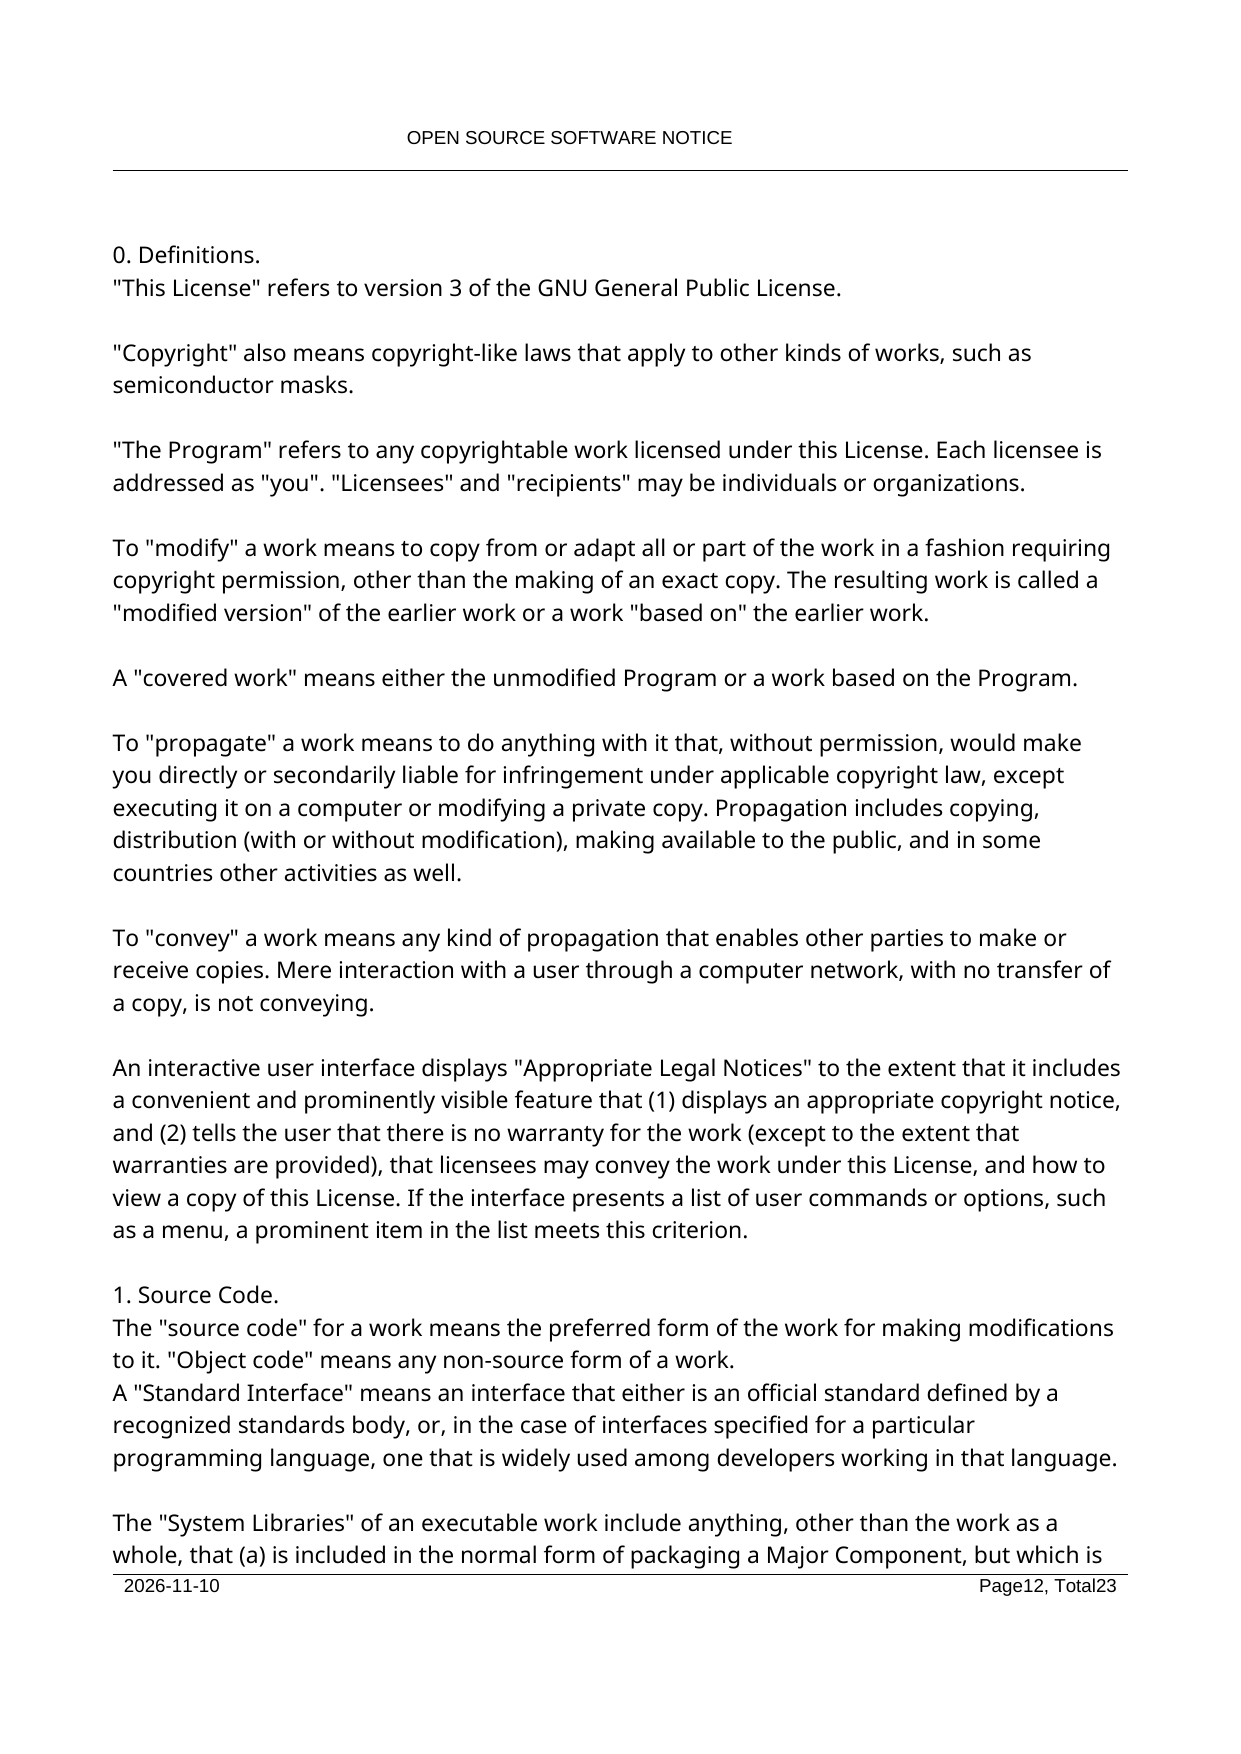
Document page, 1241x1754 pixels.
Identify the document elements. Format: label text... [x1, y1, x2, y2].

text The "source code" for a work means the preferred form of the work for making modifications to it. "Object code" means any non-source form of a work. [112, 1311, 1128, 1376]
text "This License" refers to version 3 of the GNU General Public License. [112, 271, 1128, 304]
text An interactive user interface displays "Appropriate Legal Notices" to the extent that it includes a convenient and prominently visible feature that (1) displays an appropriate copyright notice, and (2) tells the user that there is no warranty for the work (except to the extent that warranties are provided), that licensees may convey the work under this License, and how to view a copy of this License. If the interface presents a list of user commands or options, such as a menu, a prominent item in the list meets this criterion. [112, 1051, 1128, 1246]
text "Copyright" also means copyright-like laws that apply to other kinds of works, such as semiconductor masks. [112, 336, 1128, 401]
text A "covered work" means either the unmodified Program or a work based on the Program. [112, 661, 1128, 694]
text 1. Source Code. [112, 1279, 1128, 1311]
text To "modify" a work means to copy from or adapt all or part of the work in a fashion requiring copyright permission, other than the making of an exact copy. The resulting work is called a "modified version" of the earlier work or a work "based on" the earlier work. [112, 531, 1128, 629]
text "The Program" refers to any copyrightable work licensed under this License. Each licensee is addressed as "you". "Licensees" and "recipients" may be individuals or organizations. [112, 434, 1128, 499]
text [112, 1506, 1128, 1571]
text A "Standard Interface" means an interface that either is an official standard defined by a recognized standards body, or, in the case of interfaces specified for a particular programming language, one that is widely used among developers working in that language. [112, 1376, 1128, 1474]
text 0. Definitions. [112, 239, 1128, 271]
text To "propagate" a work means to do anything with it that, without permission, would make you directly or secondarily liable for infringement under applicable copyright law, except executing it on a computer or modifying a private copy. Propagation includes copying, distribution (with or without modification), making available to the public, and in some countries other activities as well. [112, 726, 1128, 889]
text To "convey" a work means any kind of propagation that enables other parties to make or receive copies. Mere interaction with a user through a computer network, with no transfer of a copy, is not conveying. [112, 921, 1128, 1019]
